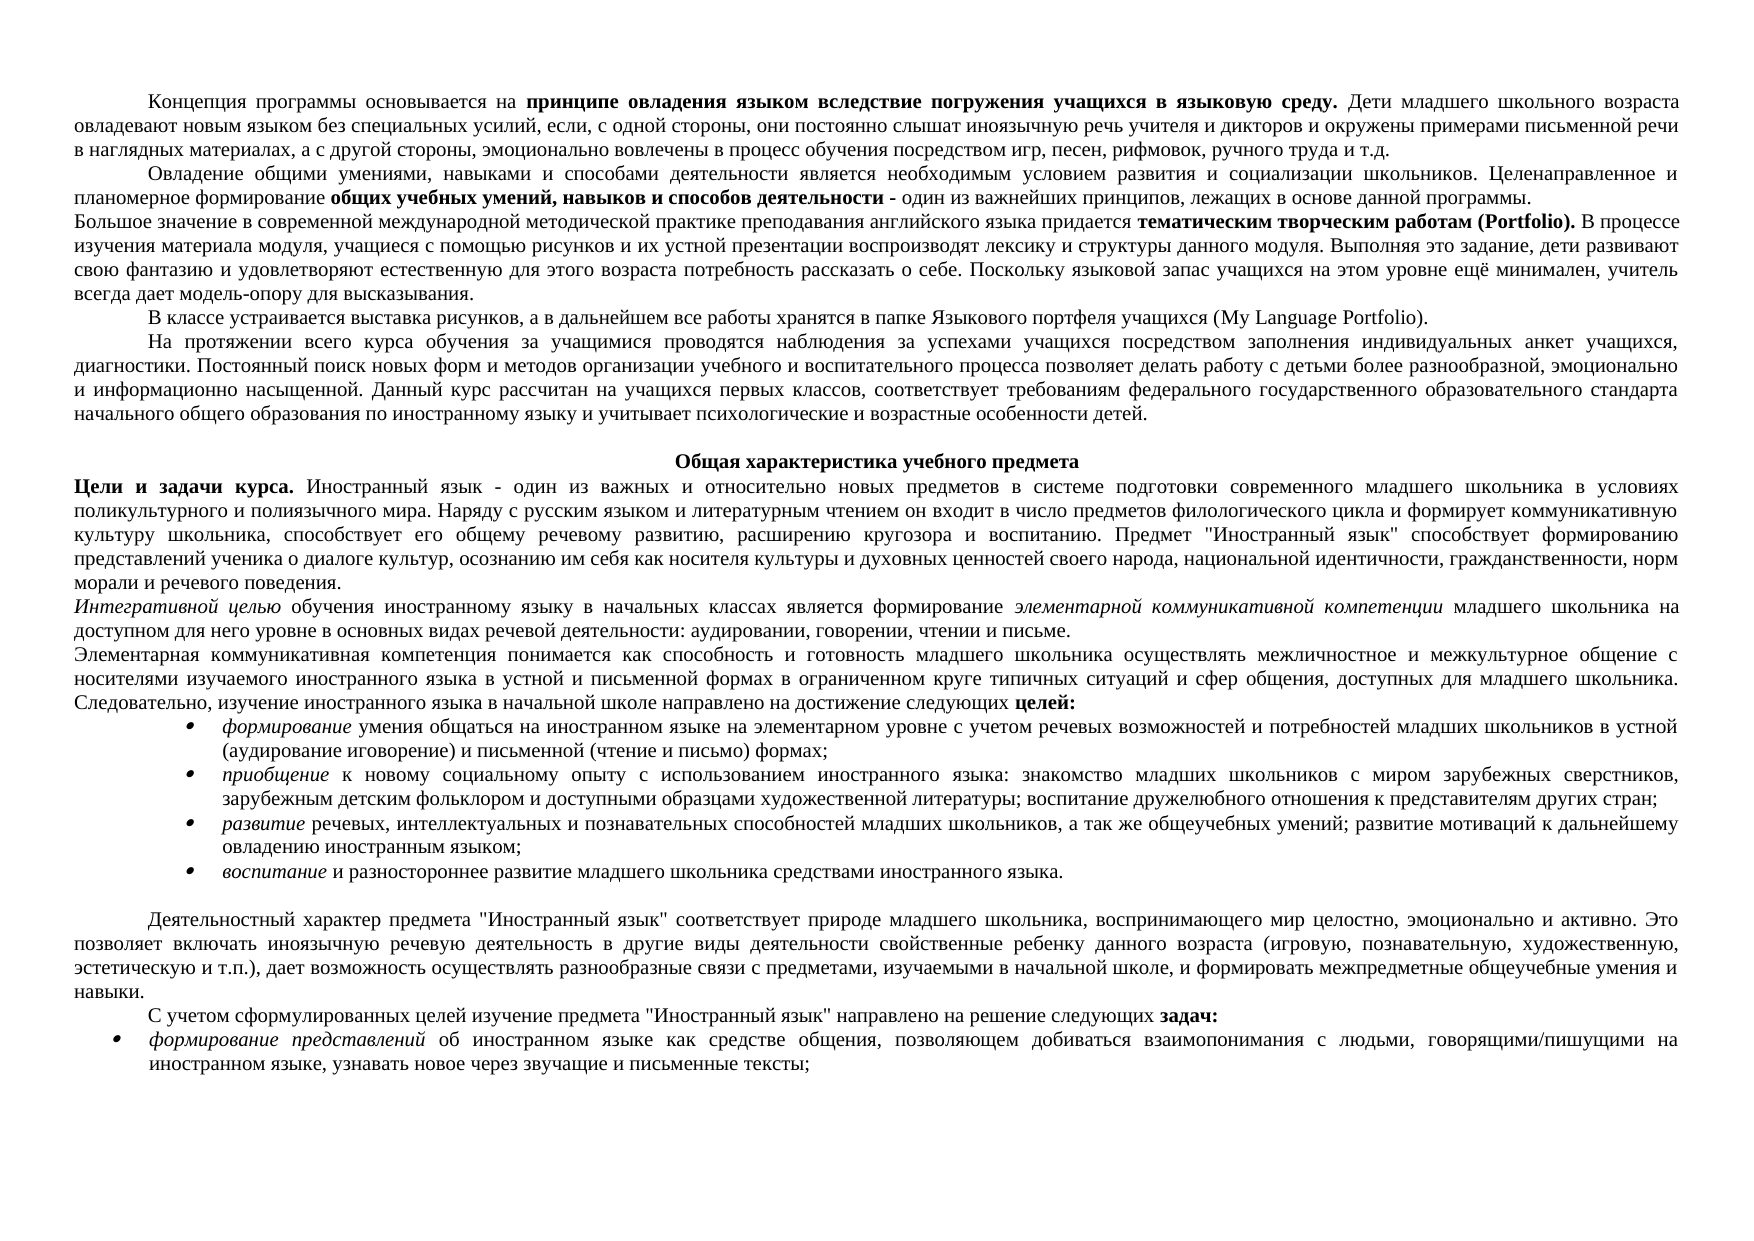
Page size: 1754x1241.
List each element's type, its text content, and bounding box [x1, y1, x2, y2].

text Цели и задачи курса. Иностранный язык - один из важных и относительно новых предметов в системе подготовки современного младшего школьника в условиях поликультурного и полиязычного мира. Наряду с русским языком и литературным чтением он входит в число предметов филологического цикла и формирует коммуникативную культуру школьника, способствует его общему речевому развитию, расширению кругозора и воспитанию. Предмет "Иностранный язык" способствует формированию представлений ученика о диалоге культур, осознанию им себя как носителя культуры и духовных ценностей своего народа, национальной идентичности, гражданственности, норм морали и речевого поведения. [74, 473, 1680, 594]
text Общая характеристика учебного предмета [74, 449, 1680, 473]
text Интегративной целью обучения иностранному языку в начальных классах является формирование элементарной коммуникативной компетенции младшего школьника на доступном для него уровне в основных видах речевой деятельности: аудировании, говорении, чтении и письме. [74, 594, 1680, 642]
text Концепция программы основывается на принципе овладения языком вследствие погружения учащихся в языковую среду. Дети младшего школьного возраста овладевают новым языком без специальных усилий, если, с одной стороны, они постоянно слышат иноязычную речь учителя и дикторов и окружены примерами письменной речи в наглядных материалах, а с другой стороны, эмоционально вовлечены в процесс обучения посредством игр, песен, рифмовок, ручного труда и т.д. [74, 88, 1680, 161]
text Овладение общими умениями, навыками и способами деятельности является необходимым условием развития и социализации школьников. Целенаправленное и планомерное формирование общих учебных умений, навыков и способов деятельности - один из важнейших принципов, лежащих в основе данной программы. [74, 161, 1680, 209]
list развитие речевых, интеллектуальных и познавательных способностей младших школьников, а так же общеучебных умений; развитие мотиваций к дальнейшему овладению иностранным языком; [184, 810, 1680, 858]
text На протяжении всего курса обучения за учащимися проводятся наблюдения за успехами учащихся посредством заполнения индивидуальных анкет учащихся, диагностики. Постоянный поиск новых форм и методов организации учебного и воспитательного процесса позволяет делать работу с детьми более разнообразной, эмоционально и информационно насыщенной. Данный курс рассчитан на учащихся первых классов, соответствует требованиям федерального государственного образовательного стандарта начального общего образования по иностранному языку и учитывает психологические и возрастные особенности детей. [74, 329, 1680, 425]
list формирование представлений об иностранном языке как средстве общения, позволяющем добиваться взаимопонимания с людьми, говорящими/пишущими на иностранном языке, узнавать новое через звучащие и письменные тексты; [111, 1027, 1680, 1075]
list формирование умения общаться на иностранном языке на элементарном уровне с учетом речевых возможностей и потребностей младших школьников в устной (аудирование иговорение) и письменной (чтение и письмо) формах; [184, 714, 1680, 762]
text Деятельностный характер предмета "Иностранный язык" соответствует природе младшего школьника, воспринимающего мир целостно, эмоционально и активно. Это позволяет включать иноязычную речевую деятельность в другие виды деятельности свойственные ребенку данного возраста (игровую, познавательную, художественную, эстетическую и т.п.), дает возможность осуществлять разнообразные связи с предметами, изучаемыми в начальной школе, и формировать межпредметные общеучебные умения и навыки. [74, 907, 1680, 1003]
text Большое значение в современной международной методической практике преподавания английского языка придается тематическим творческим работам (Portfolio). В процессе изучения материала модуля, учащиеся с помощью рисунков и их устной презентации воспроизводят лексику и структуры данного модуля. Выполняя это задание, дети развивают свою фантазию и удовлетворяют естественную для этого возраста потребность рассказать о себе. Поскольку языковой запас учащихся на этом уровне ещё минимален, учитель всегда дает модель-опору для высказывания. [74, 209, 1680, 305]
text С учетом сформулированных целей изучение предмета "Иностранный язык" направлено на решение следующих задач: [74, 1003, 1680, 1027]
list воспитание и разностороннее развитие младшего школьника средствами иностранного языка. [184, 858, 1680, 883]
text В классе устраивается выставка рисунков, а в дальнейшем все работы хранятся в папке Языкового портфеля учащихся (My Language Portfolio). [74, 305, 1680, 329]
text Элементарная коммуникативная компетенция понимается как способность и готовность младшего школьника осуществлять межличностное и межкультурное общение с носителями изучаемого иностранного языка в устной и письменной формах в ограниченном круге типичных ситуаций и сфер общения, доступных для младшего школьника. Следовательно, изучение иностранного языка в начальной школе направлено на достижение следующих целей: [74, 642, 1680, 714]
list приобщение к новому социальному опыту с использованием иностранного языка: знакомство младших школьников с миром зарубежных сверстников, зарубежным детским фольклором и доступными образцами художественной литературы; воспитание дружелюбного отношения к представителям других стран; [184, 762, 1680, 810]
